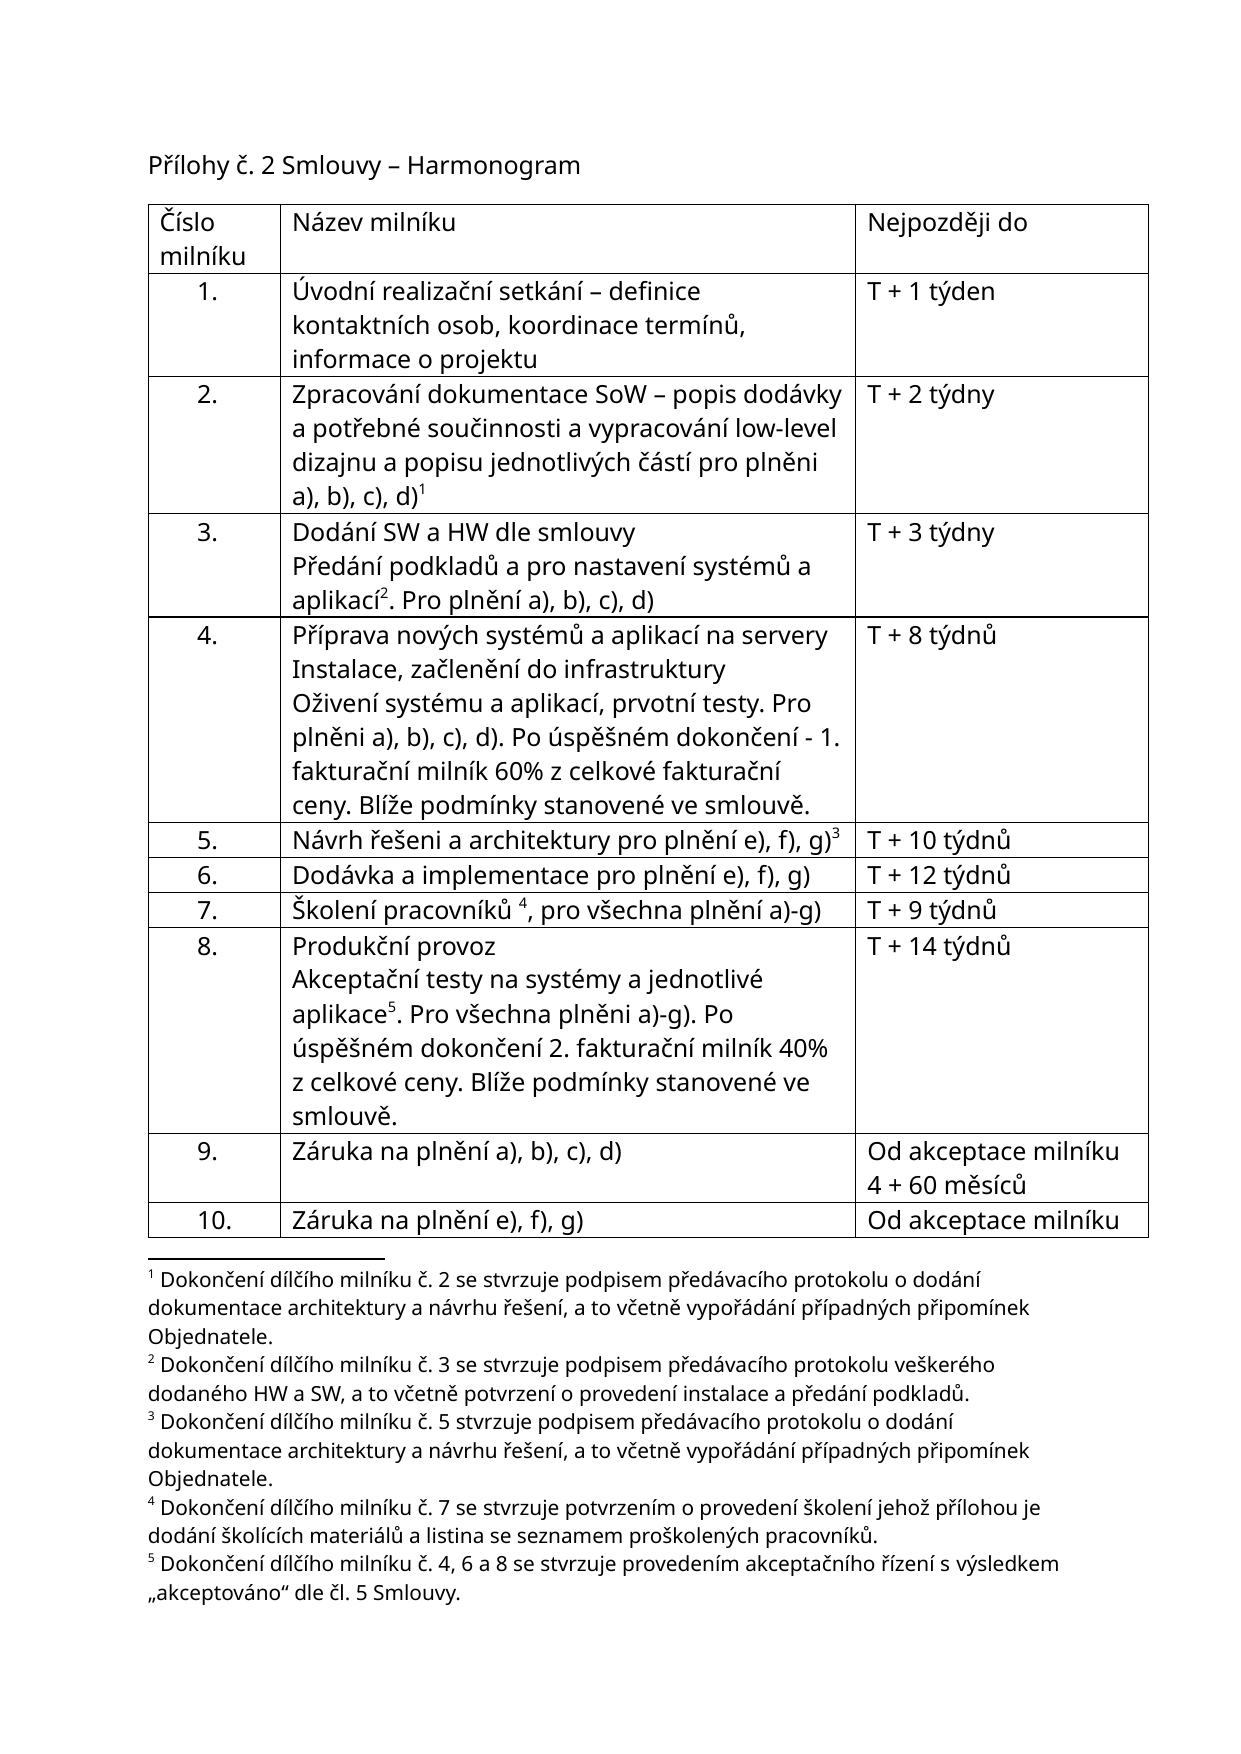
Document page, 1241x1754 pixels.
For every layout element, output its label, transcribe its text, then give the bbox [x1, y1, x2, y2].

table_cell T + 12 týdnů [856, 858, 1148, 892]
table_cell [149, 893, 280, 927]
table_header Číslo milníku [149, 205, 280, 273]
table_cell Návrh řešeni a architektury pro plnění e), f), g) [281, 823, 855, 857]
table_header Název milníku [281, 205, 855, 273]
table_cell [149, 823, 280, 857]
table_cell Dodání SW a HW dle smlouvy Předání podkladů a pro nastavení systémů a aplikací. Pro plnění a), b), c), d) [281, 514, 855, 616]
table_header Nejpozději do [856, 205, 1148, 273]
table_cell Úvodní realizační setkání – definice kontaktních osob, koordinace termínů, informace o projektu [281, 274, 855, 376]
table_cell [149, 618, 280, 822]
text Přílohy č. 2 Smlouvy – Harmonogram [148, 148, 1093, 182]
table_cell [149, 274, 280, 376]
table_cell T + 1 týden [856, 274, 1148, 376]
table_cell [149, 377, 280, 513]
table_cell T + 14 týdnů [856, 928, 1148, 1132]
table_cell T + 10 týdnů [856, 823, 1148, 857]
table_cell Dodávka a implementace pro plnění e), f), g) [281, 858, 855, 892]
table_cell [149, 858, 280, 892]
table_cell Od akceptace milníku 4 + 60 měsíců [856, 1134, 1148, 1202]
table_cell Příprava nových systémů a aplikací na servery Instalace, začlenění do infrastruktury Oživení systému a aplikací, prvotní testy. Pro plněni a), b), c), d). Po úspěšném dokončení - 1. fakturační milník 60% z celkové fakturační ceny. Blíže podmínky stanovené ve smlouvě. [281, 618, 855, 822]
table_cell [149, 1134, 280, 1202]
table_cell [149, 928, 280, 1132]
table_cell Zpracování dokumentace SoW – popis dodávky a potřebné součinnosti a vypracování low-level dizajnu a popisu jednotlivých částí pro plněni a), b), c), d) [281, 377, 855, 513]
table_cell Produkční provoz Akceptační testy na systémy a jednotlivé aplikace. Pro všechna plněni a)-g). Po úspěšném dokončení 2. fakturační milník 40% z celkové ceny. Blíže podmínky stanovené ve smlouvě. [281, 928, 855, 1132]
table_cell T + 2 týdny [856, 377, 1148, 513]
table_cell [149, 514, 280, 616]
table_cell T + 3 týdny [856, 514, 1148, 616]
table_cell T + 8 týdnů [856, 618, 1148, 822]
table_cell T + 9 týdnů [856, 893, 1148, 927]
table_cell Záruka na plnění a), b), c), d) [281, 1134, 855, 1202]
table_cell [856, 1203, 1148, 1237]
table_cell [149, 1203, 280, 1237]
table_cell Školení pracovníků , pro všechna plnění a)-g) [281, 893, 855, 927]
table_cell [281, 1203, 855, 1237]
